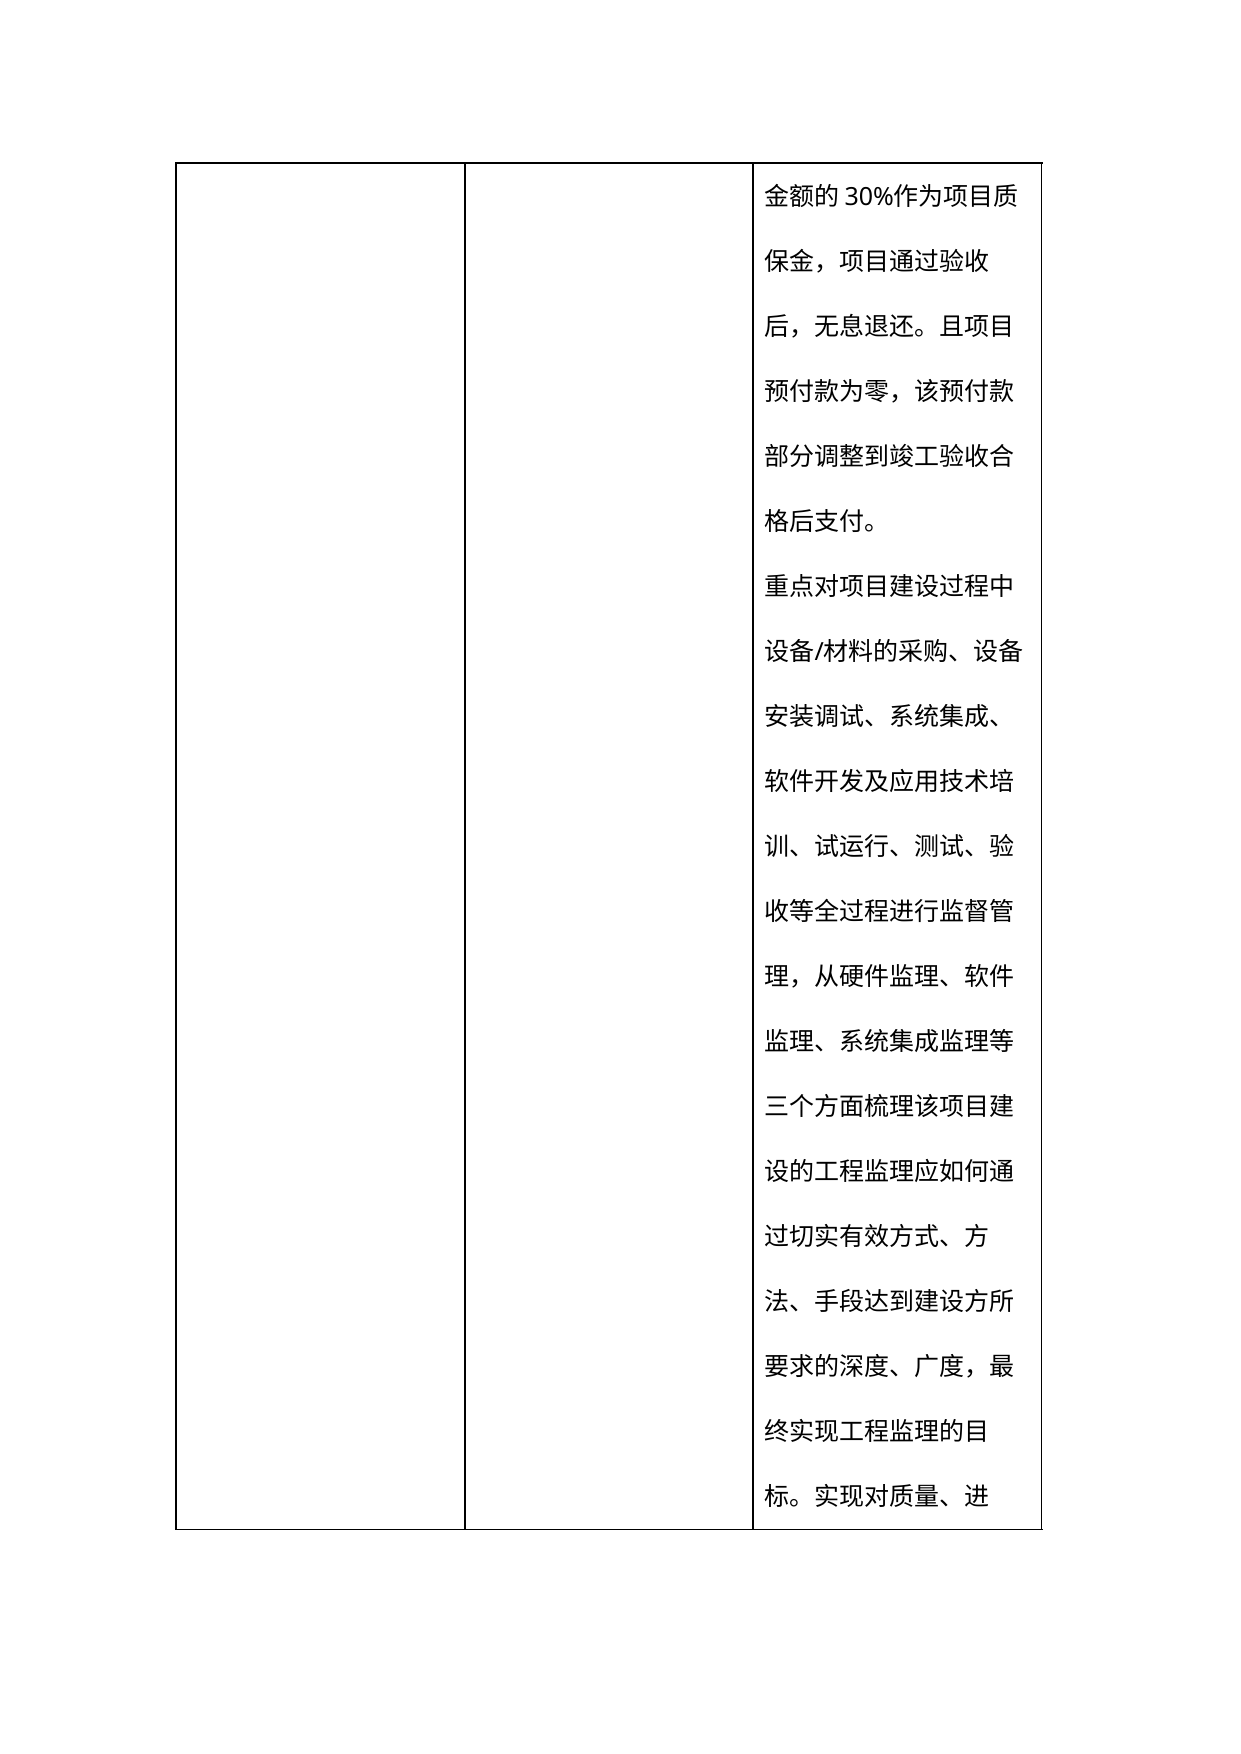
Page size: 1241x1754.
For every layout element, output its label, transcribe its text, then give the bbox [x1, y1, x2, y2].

table_cell [466, 164, 752, 1528]
table_cell 1 [177, 164, 464, 1528]
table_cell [754, 164, 1041, 1528]
